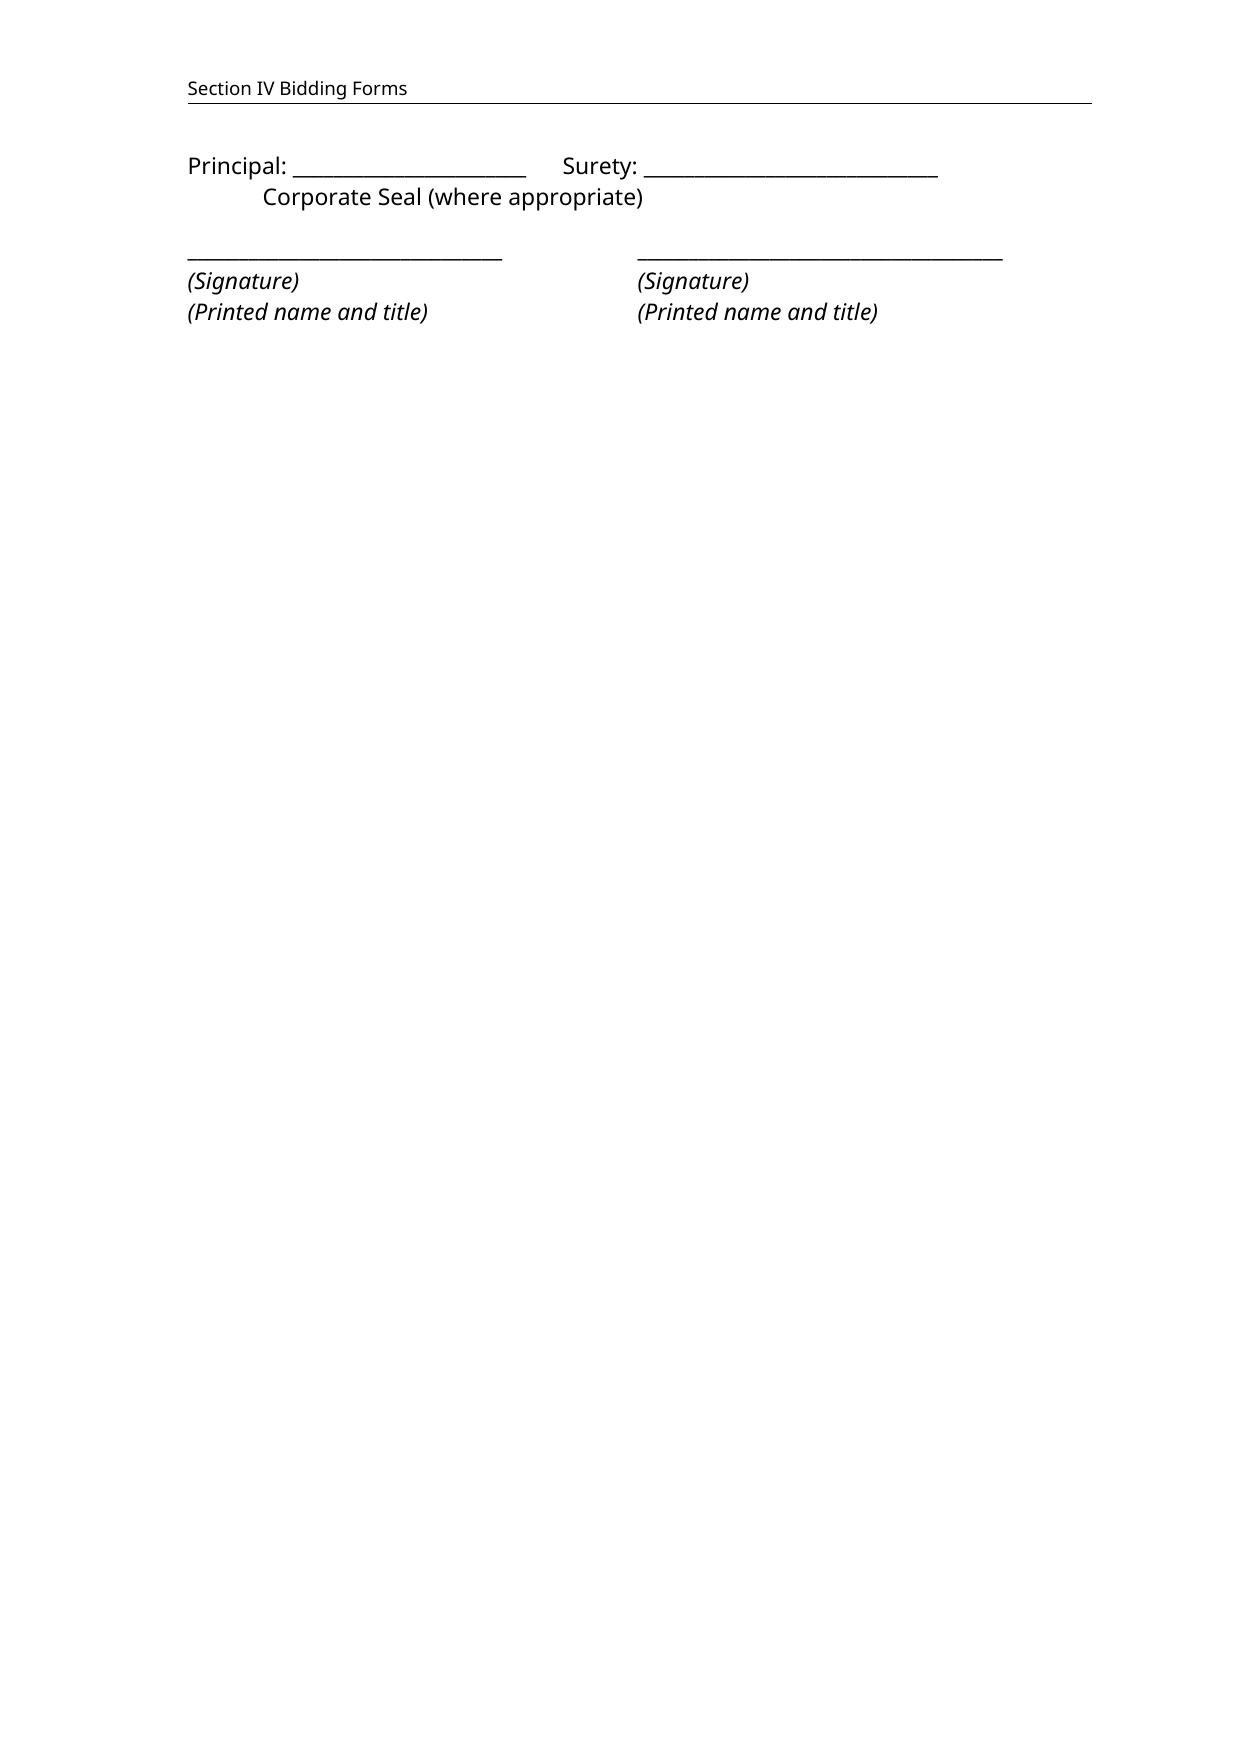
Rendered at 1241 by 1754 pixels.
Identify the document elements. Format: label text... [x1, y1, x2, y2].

text _______________________________ ____________________________________ (Signature) (Signature) (Printed name and title) (Printed name and title) [187, 233, 1090, 327]
text Principal: _______________________ Surety: _____________________________ Corporate Seal (where appropriate) [187, 150, 1090, 212]
